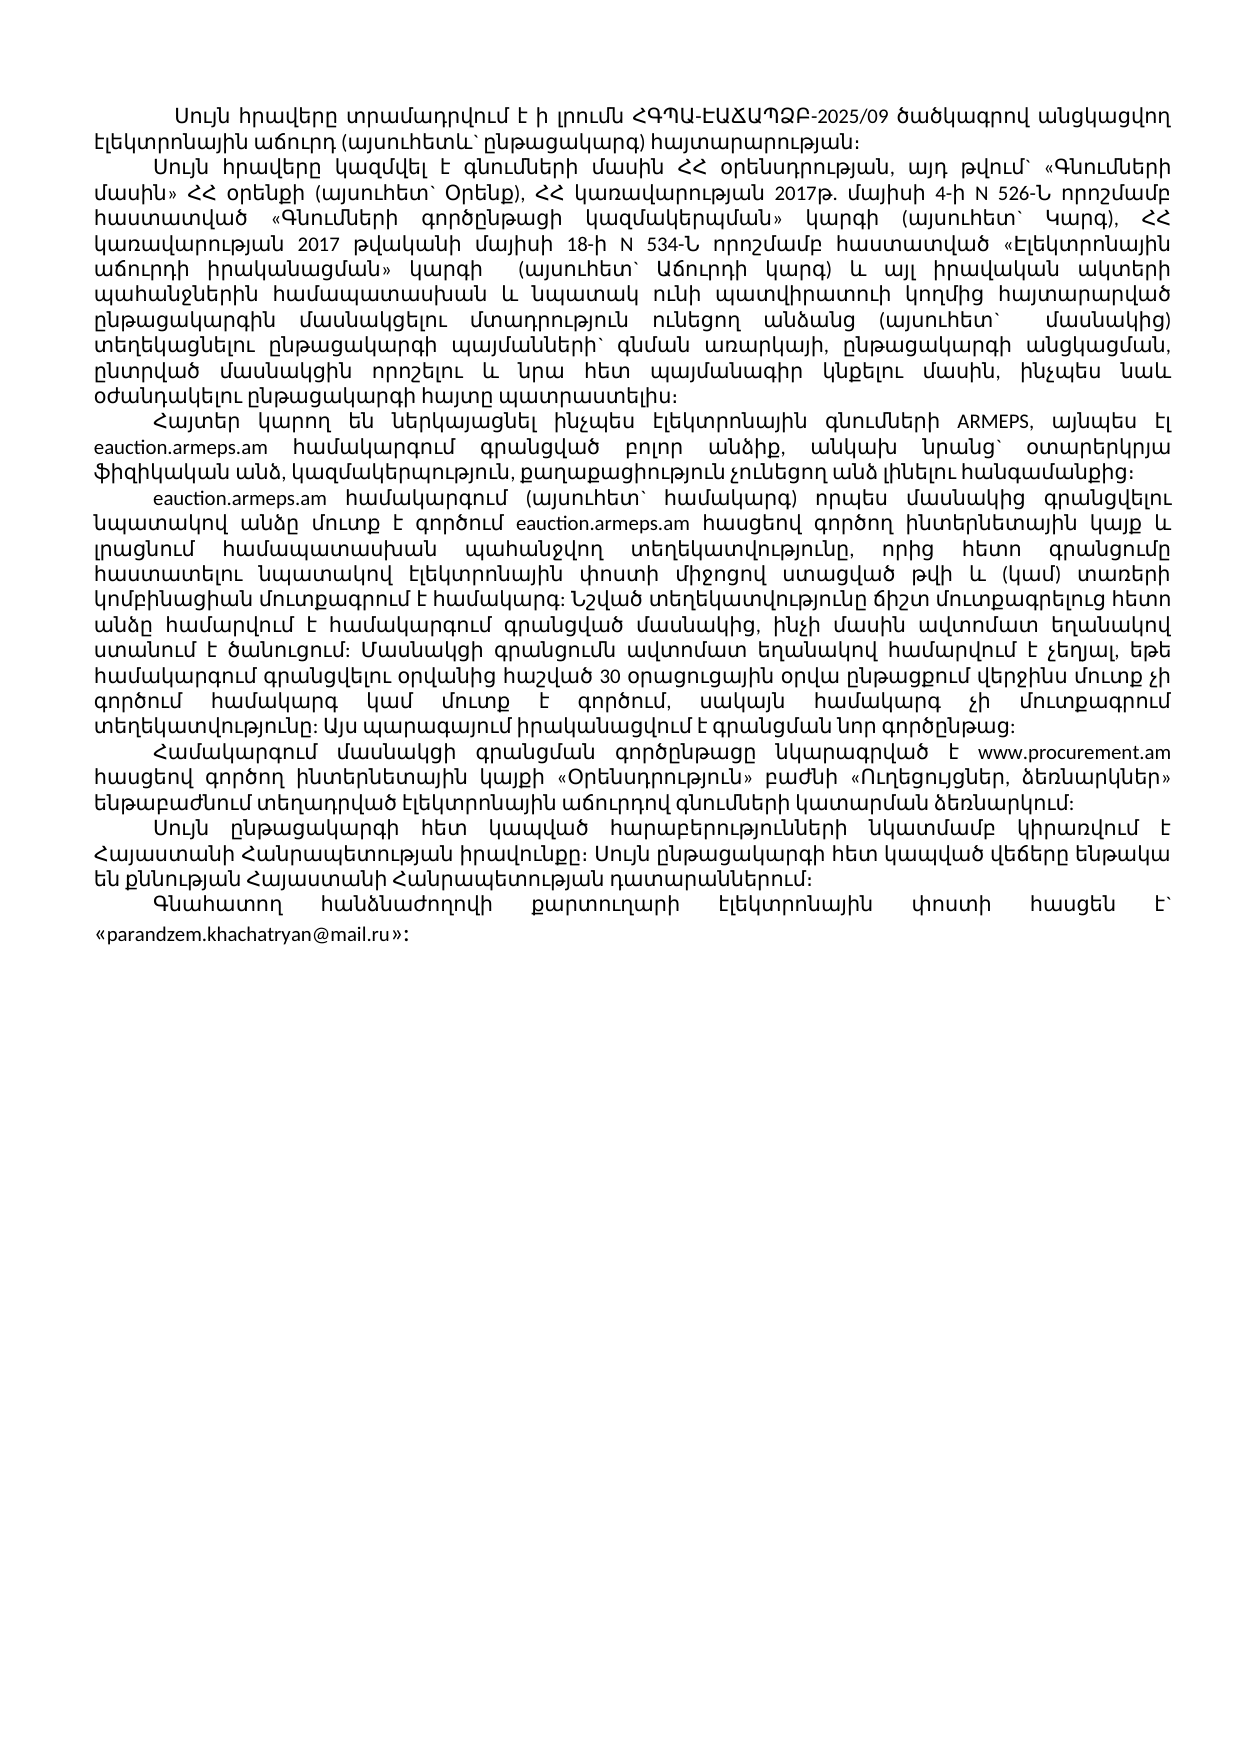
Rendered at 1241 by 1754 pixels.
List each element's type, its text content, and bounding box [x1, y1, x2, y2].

text Համակարգում մասնակցի գրանցման գործընթացը նկարագրված է www.procurement.am հասցեով գործող ինտերնետային կայքի «Օրենսդրություն» բաժնի «Ուղեցույցներ, ձեռնարկներ» ենթաբաժնում տեղադրված էլեկտրոնային աճուրդով գնումների կատարման ձեռնարկում: [94, 739, 1171, 815]
text eauction.armeps.am համակարգում (այսուհետ` համակարգ) որպես մասնակից գրանցվելու նպատակով անձը մուտք է գործում eauction.armeps.am հասցեով գործող ինտերնետային կայք և լրացնում համապատասխան պահանջվող տեղեկատվությունը, որից հետո գրանցումը հաստատելու նպատակով էլեկտրոնային փոստի միջոցով ստացված թվի և (կամ) տառերի կոմբինացիան մուտքագրում է համակարգ: Նշված տեղեկատվությունը ճիշտ մուտքագրելուց հետո անձը համարվում է համակարգում գրանցված մասնակից, ինչի մասին ավտոմատ եղանակով ստանում է ծանուցում: Մասնակցի գրանցումն ավտոմատ եղանակով համարվում է չեղյալ, եթե համակարգում գրանցվելու օրվանից հաշված 30 օրացուցային օրվա ընթացքում վերջինս մուտք չի գործում համակարգ կամ մուտք է գործում, սակայն համակարգ չի մուտքագրում տեղեկատվությունը: Այս պարագայում իրականացվում է գրանցման նոր գործընթաց: [94, 485, 1171, 739]
text Սույն հրավերը տրամադրվում է ի լրումն ՀԳՊԱ-ԷԱՃԱՊՁԲ-2025/09 ծածկագրով անցկացվող էլեկտրոնային աճուրդ (այսուհետև` ընթացակարգ) հայտարարության։ [94, 104, 1171, 154]
text Սույն հրավերը կազմվել է գնումների մասին ՀՀ օրենսդրության, այդ թվում` «Գնումների մասին» ՀՀ օրենքի (այսուհետ` Օրենք), ՀՀ կառավարության 2017թ. մայիսի 4-ի N 526-Ն որոշմամբ հաստատված «Գնումների գործընթացի կազմակերպման» կարգի (այսուհետ` Կարգ), ՀՀ կառավարության 2017 թվականի մայիսի 18-ի N 534-Ն որոշմամբ հաստատված «Էլեկտրոնային աճուրդի իրականացման» կարգի (այսուհետ` Աճուրդի կարգ) և այլ իրավական ակտերի պահանջներին համապատասխան և նպատակ ունի պատվիրատուի կողմից հայտարարված ընթացակարգին մասնակցելու մտադրություն ունեցող անձանց (այսուհետ` մասնակից) տեղեկացնելու ընթացակարգի պայմանների` գնման առարկայի, ընթացակարգի անցկացման, ընտրված մասնակցին որոշելու և նրա հետ պայմանագիր կնքելու մասին, ինչպես նաև օժանդակելու ընթացակարգի հայտը պատրաստելիս։ [94, 154, 1171, 409]
text Գնահատող հանձնաժողովի քարտուղարի էլեկտրոնային փոստի հասցեն է` «parandzem.khachatryan@mail.ru»: [94, 892, 1171, 948]
text Հայտեր կարող են ներկայացնել ինչպես էլեկտրոնային գնումների ARMEPS, այնպես էլ eauction.armeps.am համակարգում գրանցված բոլոր անձիք, անկախ նրանց` օտարերկրյա ֆիզիկական անձ, կազմակերպություն, քաղաքացիություն չունեցող անձ լինելու հանգամանքից։ [94, 409, 1171, 485]
text Սույն ընթացակարգի հետ կապված հարաբերությունների նկատմամբ կիրառվում է Հայաստանի Հանրապետության իրավունքը։ Սույն ընթացակարգի հետ կապված վեճերը ենթակա են քննության Հայաստանի Հանրապետության դատարաններում։ [94, 815, 1171, 892]
